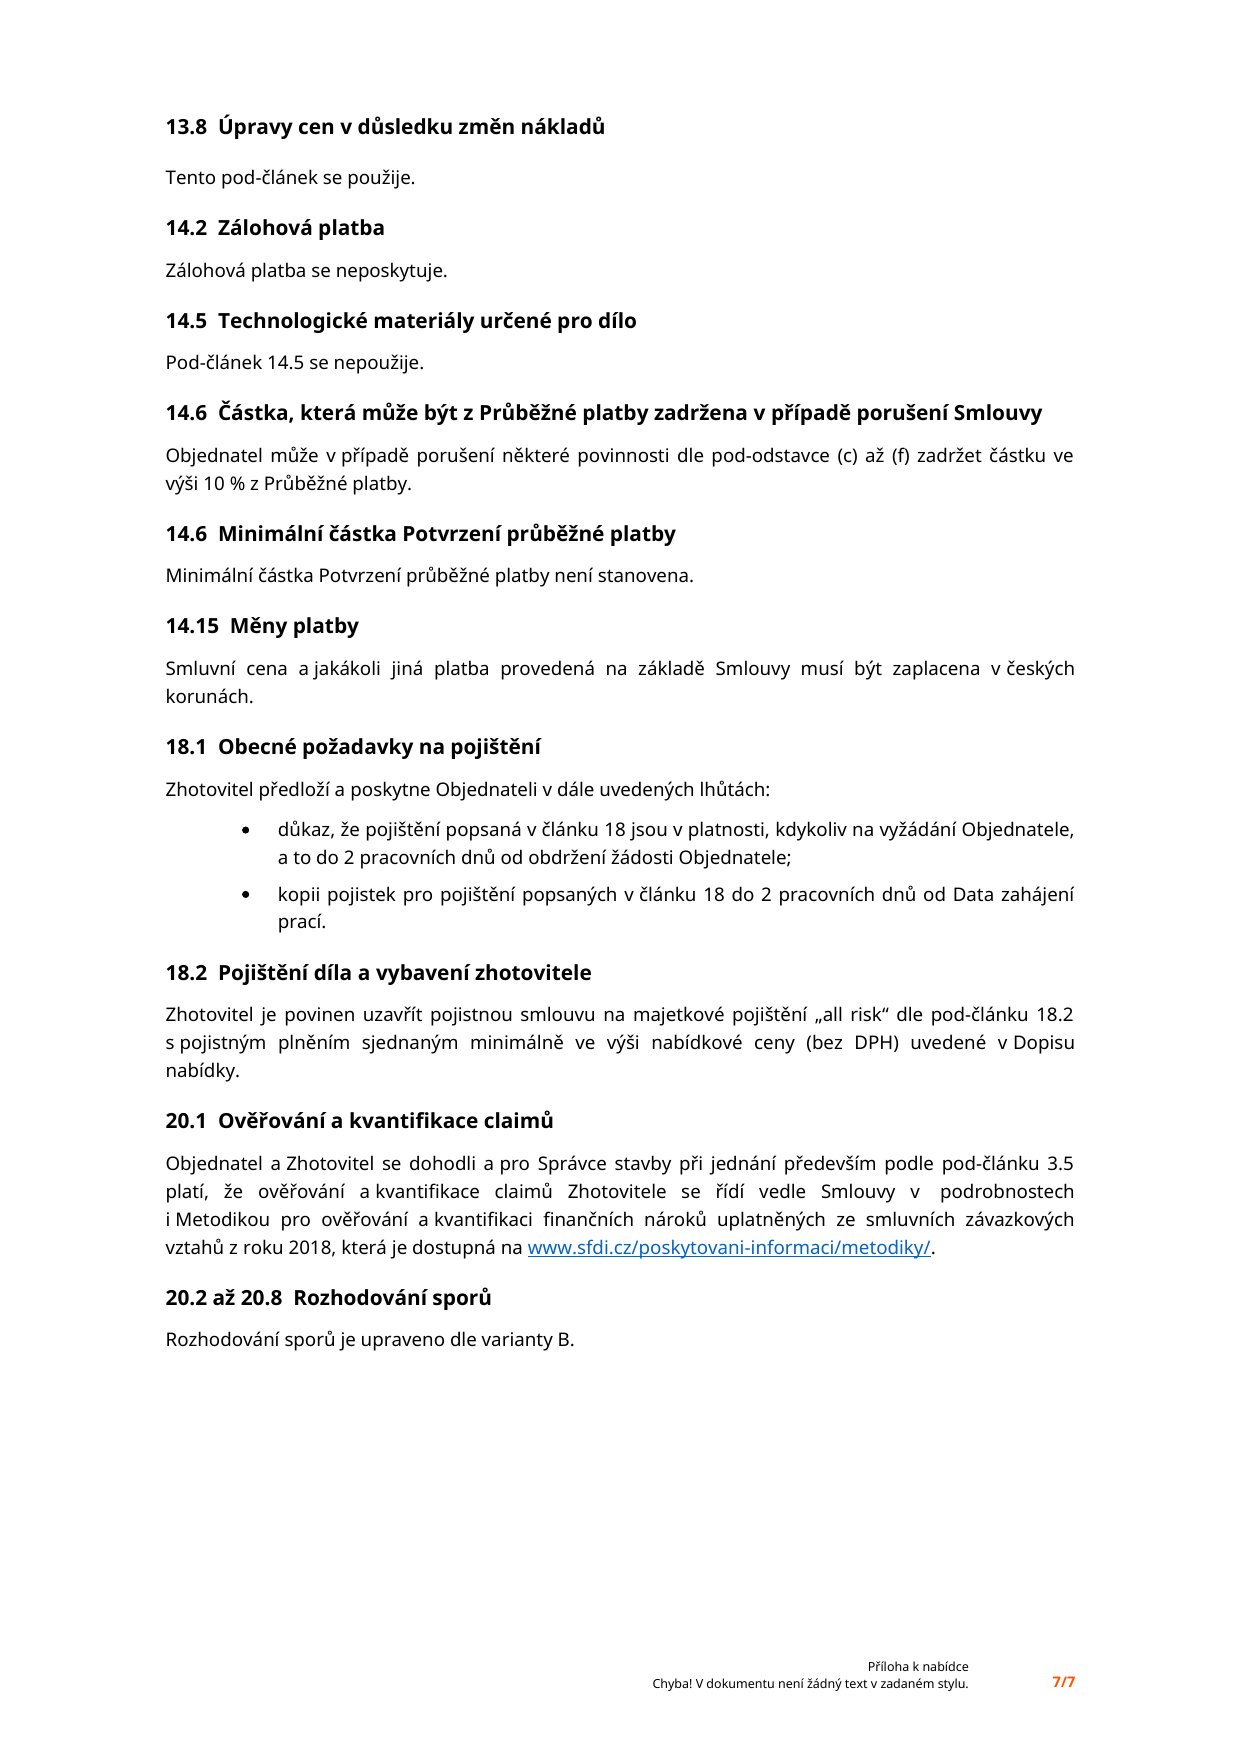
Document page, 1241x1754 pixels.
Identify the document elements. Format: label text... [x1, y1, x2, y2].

text Objednatel může v případě porušení některé povinnosti dle pod-odstavce (c) až (f) zadržet částku ve výši 10 % z Průběžné platby. [165, 442, 1075, 496]
text 18.1 Obecné požadavky na pojištění [165, 732, 1075, 761]
text Smluvní cena a jakákoli jiná platba provedená na základě Smlouvy musí být zaplacena v českých korunách. [165, 655, 1075, 709]
text Objednatel a Zhotovitel se dohodli a pro Správce stavby při jednání především podle pod-článku 3.5 platí, že ověřování a kvantifikace claimů Zhotovitele se řídí vedle Smlouvy v podrobnostech i Metodikou pro ověřování a kvantifikaci finančních nároků uplatněných ze smluvních závazkových vztahů z roku 2018, která je dostupná na www.sfdi.cz/poskytovani-informaci/metodiky/. [165, 1150, 1075, 1260]
text důkaz, že pojištění popsaná v článku 18 jsou v platnosti, kdykoliv na vyžádání Objednatele, a to do 2 pracovních dnů od obdržení žádosti Objednatele; [242, 816, 1075, 870]
text 14.6 Minimální částka Potvrzení průběžné platby [165, 519, 1075, 547]
text 14.15 Měny platby [165, 612, 1075, 640]
text 14.6 Částka, která může být z Průběžné platby zadržena v případě porušení Smlouvy [165, 398, 1075, 427]
text 13.8 Úpravy cen v důsledku změn nákladů [165, 112, 1075, 141]
text kopii pojistek pro pojištění popsaných v článku 18 do 2 pracovních dnů od Data zahájení prací. [242, 881, 1075, 934]
text Zálohová platba se neposkytuje. [165, 257, 1075, 282]
text 20.2 až 20.8 Rozhodování sporů [165, 1283, 1075, 1311]
text 14.5 Technologické materiály určené pro dílo [165, 306, 1075, 334]
text 18.2 Pojištění díla a vybavení zhotovitele [165, 958, 1075, 986]
text Tento pod-článek se použije. [165, 164, 1075, 190]
text Pod-článek 14.5 se nepoužije. [165, 349, 1075, 375]
text Rozhodování sporů je upraveno dle varianty B. [165, 1327, 1075, 1352]
text 14.2 Zálohová platba [165, 213, 1075, 242]
text Zhotovitel předloží a poskytne Objednateli v dále uvedených lhůtách: [165, 776, 1075, 801]
text 20.1 Ověřování a kvantifikace claimů [165, 1106, 1075, 1135]
text Zhotovitel je povinen uzavřít pojistnou smlouvu na majetkové pojištění „all risk“ dle pod-článku 18.2 s pojistným plněním sjednaným minimálně ve výši nabídkové ceny (bez DPH) uvedené v Dopisu nabídky. [165, 1001, 1075, 1083]
text Minimální částka Potvrzení průběžné platby není stanovena. [165, 563, 1075, 588]
